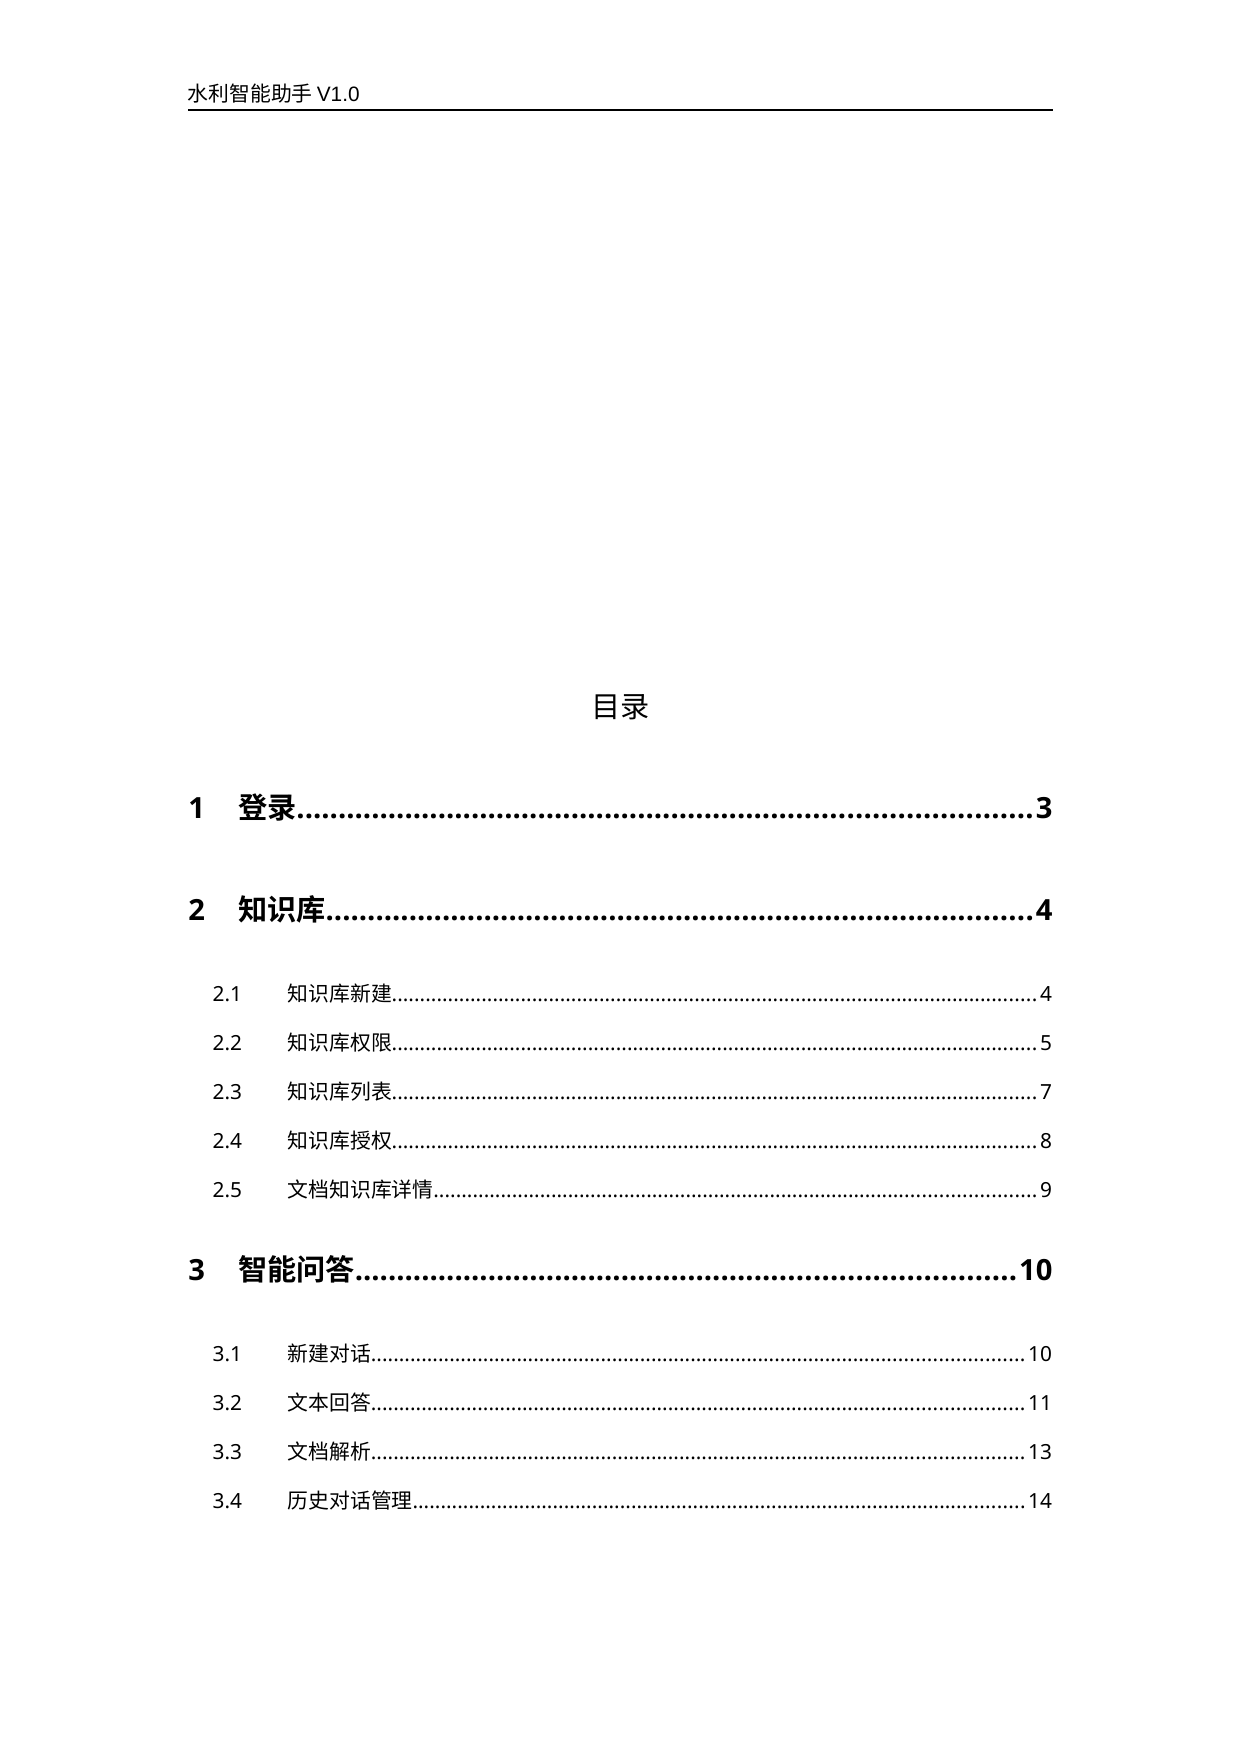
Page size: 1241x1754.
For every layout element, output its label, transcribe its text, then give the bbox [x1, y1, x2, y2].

text 目录 [187, 670, 1053, 738]
text 2.5 文档知识库详情 9 [212, 1172, 1053, 1206]
text 3 智能问答 10 [187, 1233, 1053, 1301]
text 3.1 新建对话 10 [212, 1335, 1053, 1369]
text 2.3 知识库列表 7 [212, 1073, 1053, 1107]
text 2.2 知识库权限 5 [212, 1024, 1053, 1058]
text 3.4 历史对话管理 14 [212, 1482, 1053, 1516]
text 2.1 知识库新建 4 [212, 975, 1053, 1009]
text 3.2 文本回答 11 [212, 1384, 1053, 1418]
text 2 知识库 4 [187, 873, 1053, 941]
text 1 登录 3 [187, 772, 1053, 840]
text 2.4 知识库授权 8 [212, 1123, 1053, 1157]
text 3.3 文档解析 13 [212, 1433, 1053, 1467]
